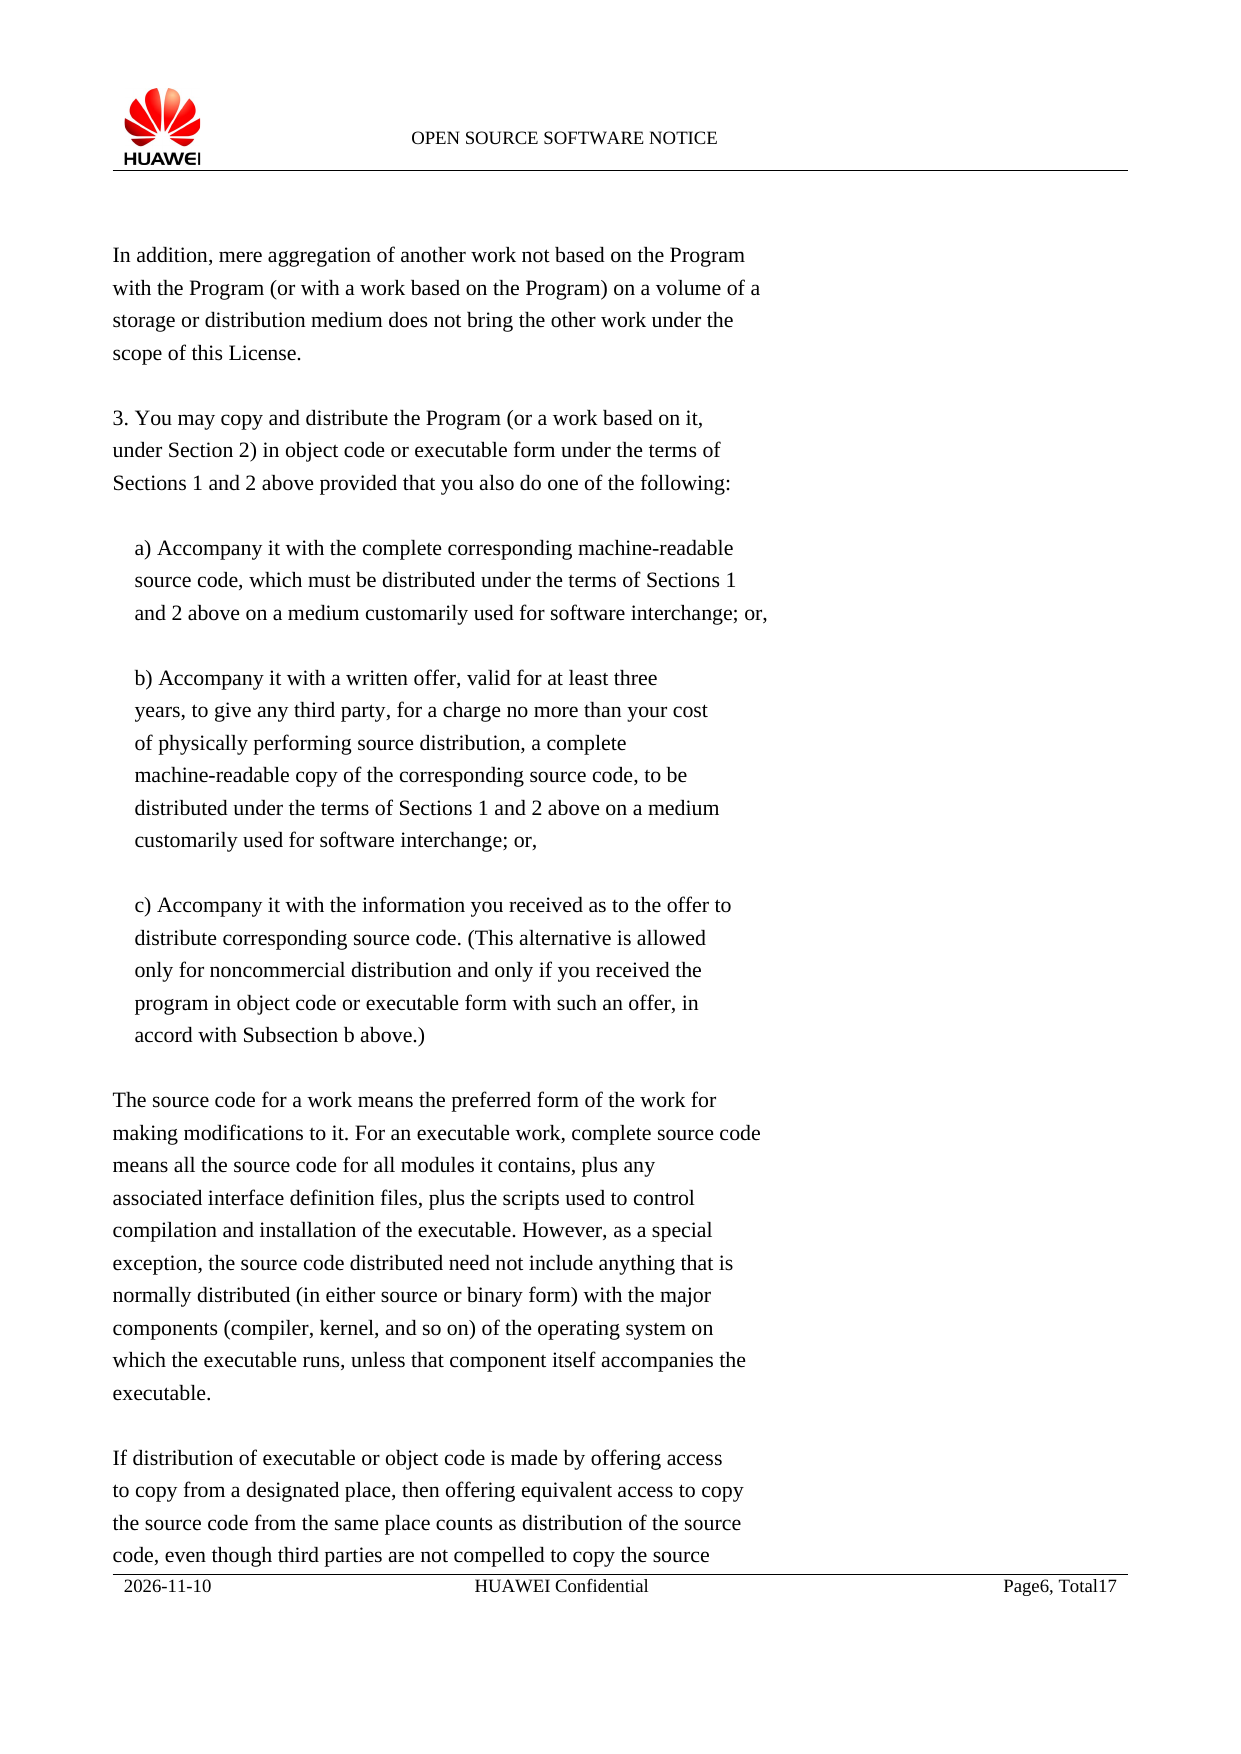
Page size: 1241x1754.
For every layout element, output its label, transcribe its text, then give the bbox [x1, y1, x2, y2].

picture [124, 88, 201, 165]
